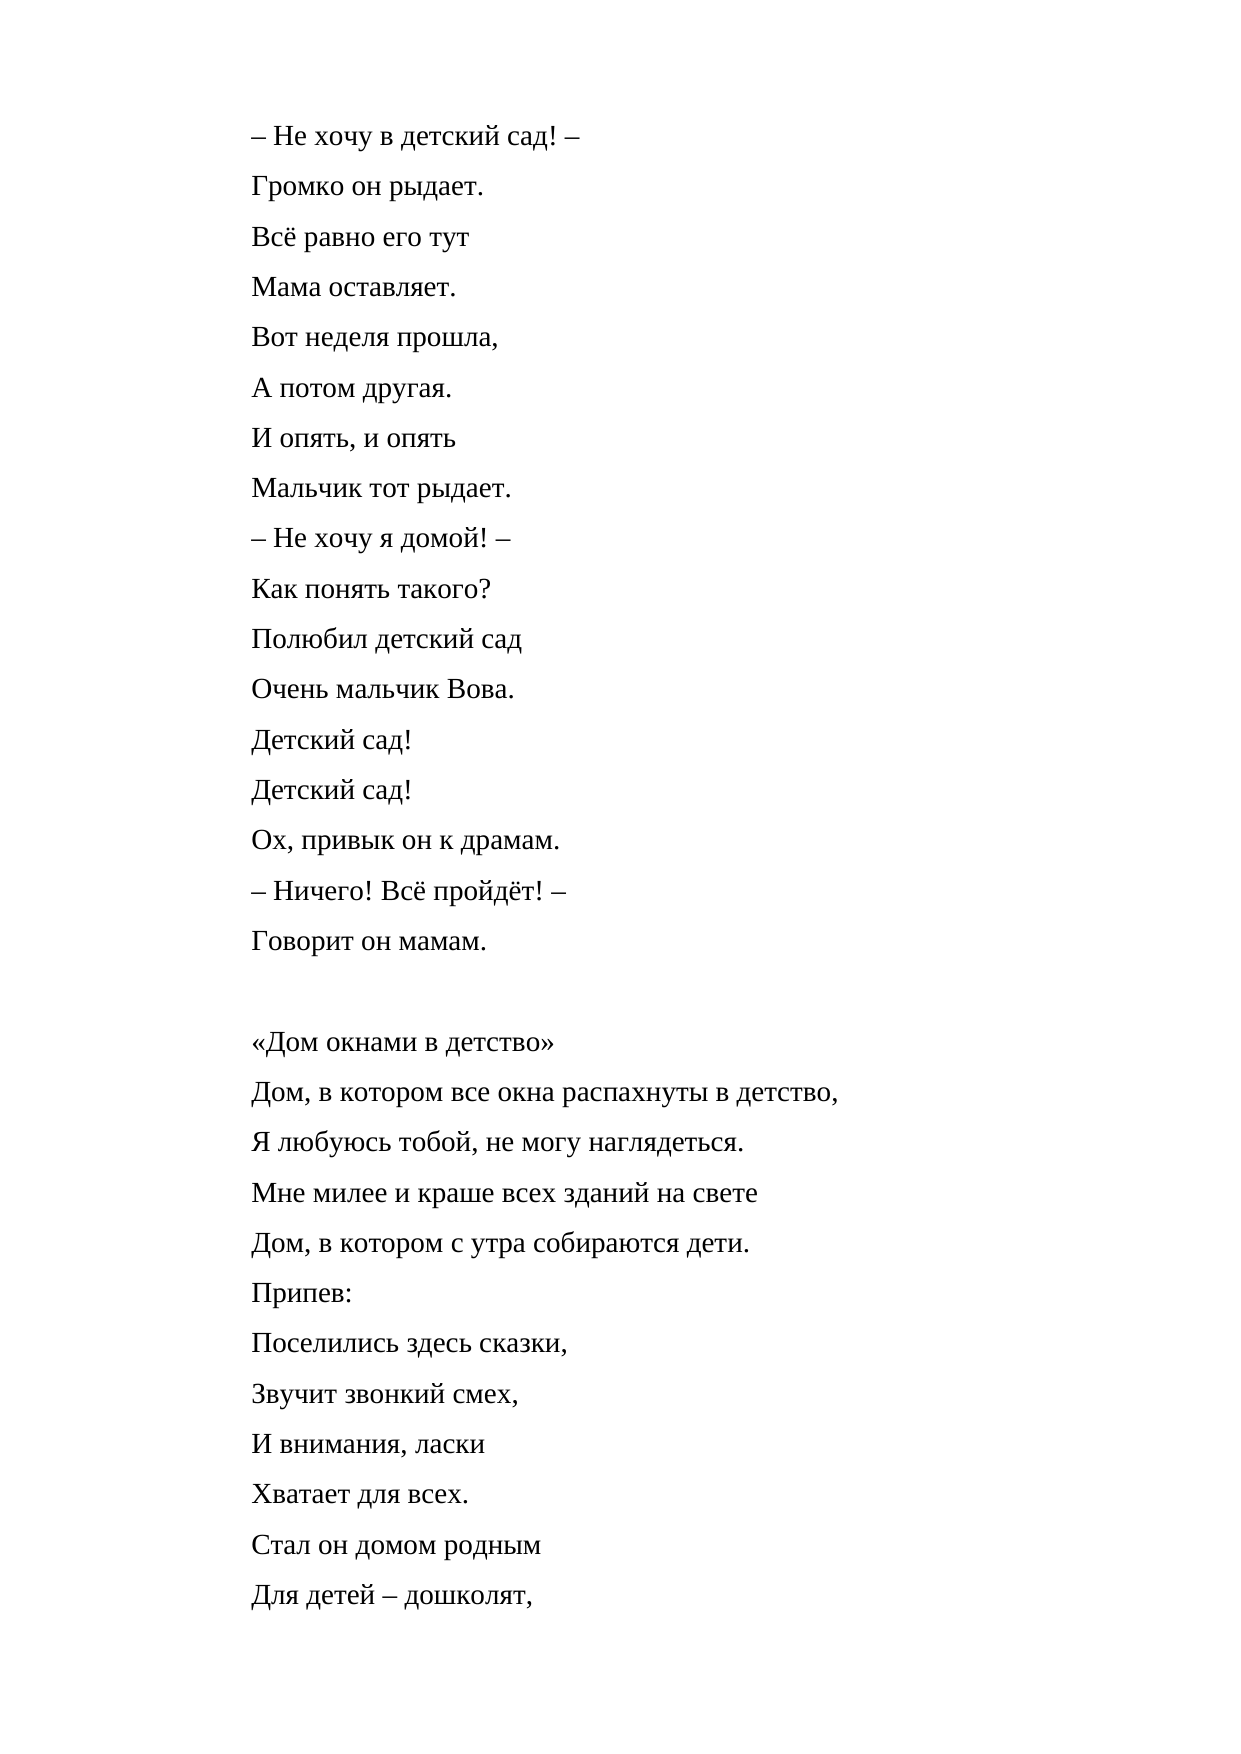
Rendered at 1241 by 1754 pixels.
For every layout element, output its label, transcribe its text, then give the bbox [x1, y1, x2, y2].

text Мне милее и краше всех зданий на свете [177, 1175, 1152, 1208]
text – Не хочу в детский сад! – [177, 118, 1152, 152]
text Дом, в котором с утра собираются дети. [177, 1225, 1152, 1258]
text И внимания, ласки [177, 1426, 1152, 1460]
text И опять, и опять [177, 420, 1152, 453]
text Очень мальчик Вова. [177, 672, 1152, 705]
text – Ничего! Всё пройдёт! – [177, 873, 1152, 906]
text Мальчик тот рыдает. [177, 470, 1152, 504]
text Мама оставляет. [177, 269, 1152, 303]
text Дом, в котором все окна распахнуты в детство, [177, 1074, 1152, 1108]
text Стал он домом родным [177, 1527, 1152, 1560]
text Ох, привык он к драмам. [177, 822, 1152, 856]
text Говорит он мамам. [177, 923, 1152, 957]
text Детский сад! [177, 722, 1152, 755]
text Припев: [177, 1275, 1152, 1309]
text Вот неделя прошла, [177, 319, 1152, 353]
text Хватает для всех. [177, 1477, 1152, 1510]
text Детский сад! [177, 772, 1152, 806]
text Для детей – дошколят, [177, 1577, 1152, 1611]
text «Дом окнами в детство» [177, 1024, 1152, 1057]
text Как понять такого? [177, 571, 1152, 604]
text Поселились здесь сказки, [177, 1326, 1152, 1359]
text Громко он рыдает. [177, 168, 1152, 202]
text Всё равно его тут [177, 219, 1152, 252]
text Полюбил детский сад [177, 621, 1152, 655]
text А потом другая. [177, 370, 1152, 403]
text – Не хочу я домой! – [177, 521, 1152, 554]
text Я любуюсь тобой, не могу наглядеться. [177, 1124, 1152, 1158]
text Звучит звонкий смех, [177, 1376, 1152, 1409]
